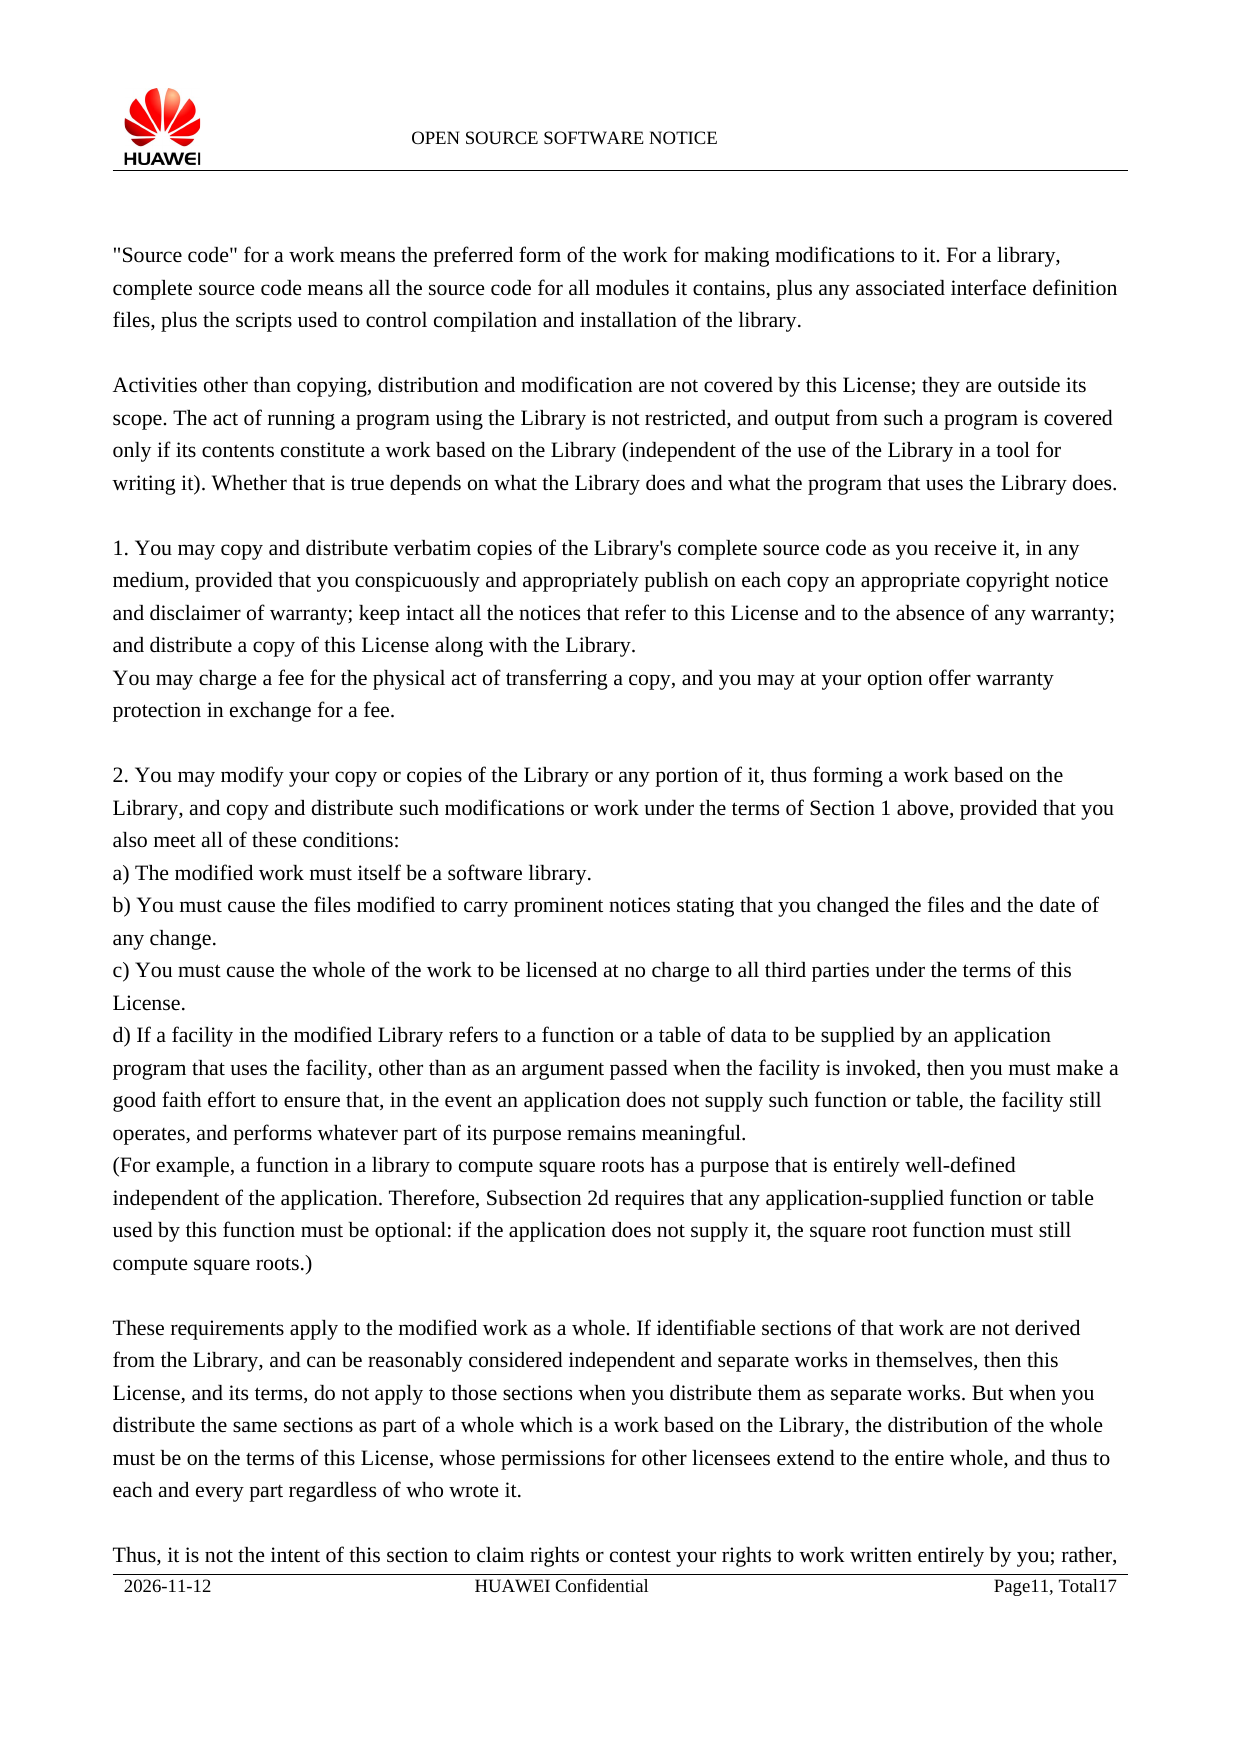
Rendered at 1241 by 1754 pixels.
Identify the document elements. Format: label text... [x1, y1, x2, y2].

picture [124, 88, 201, 165]
